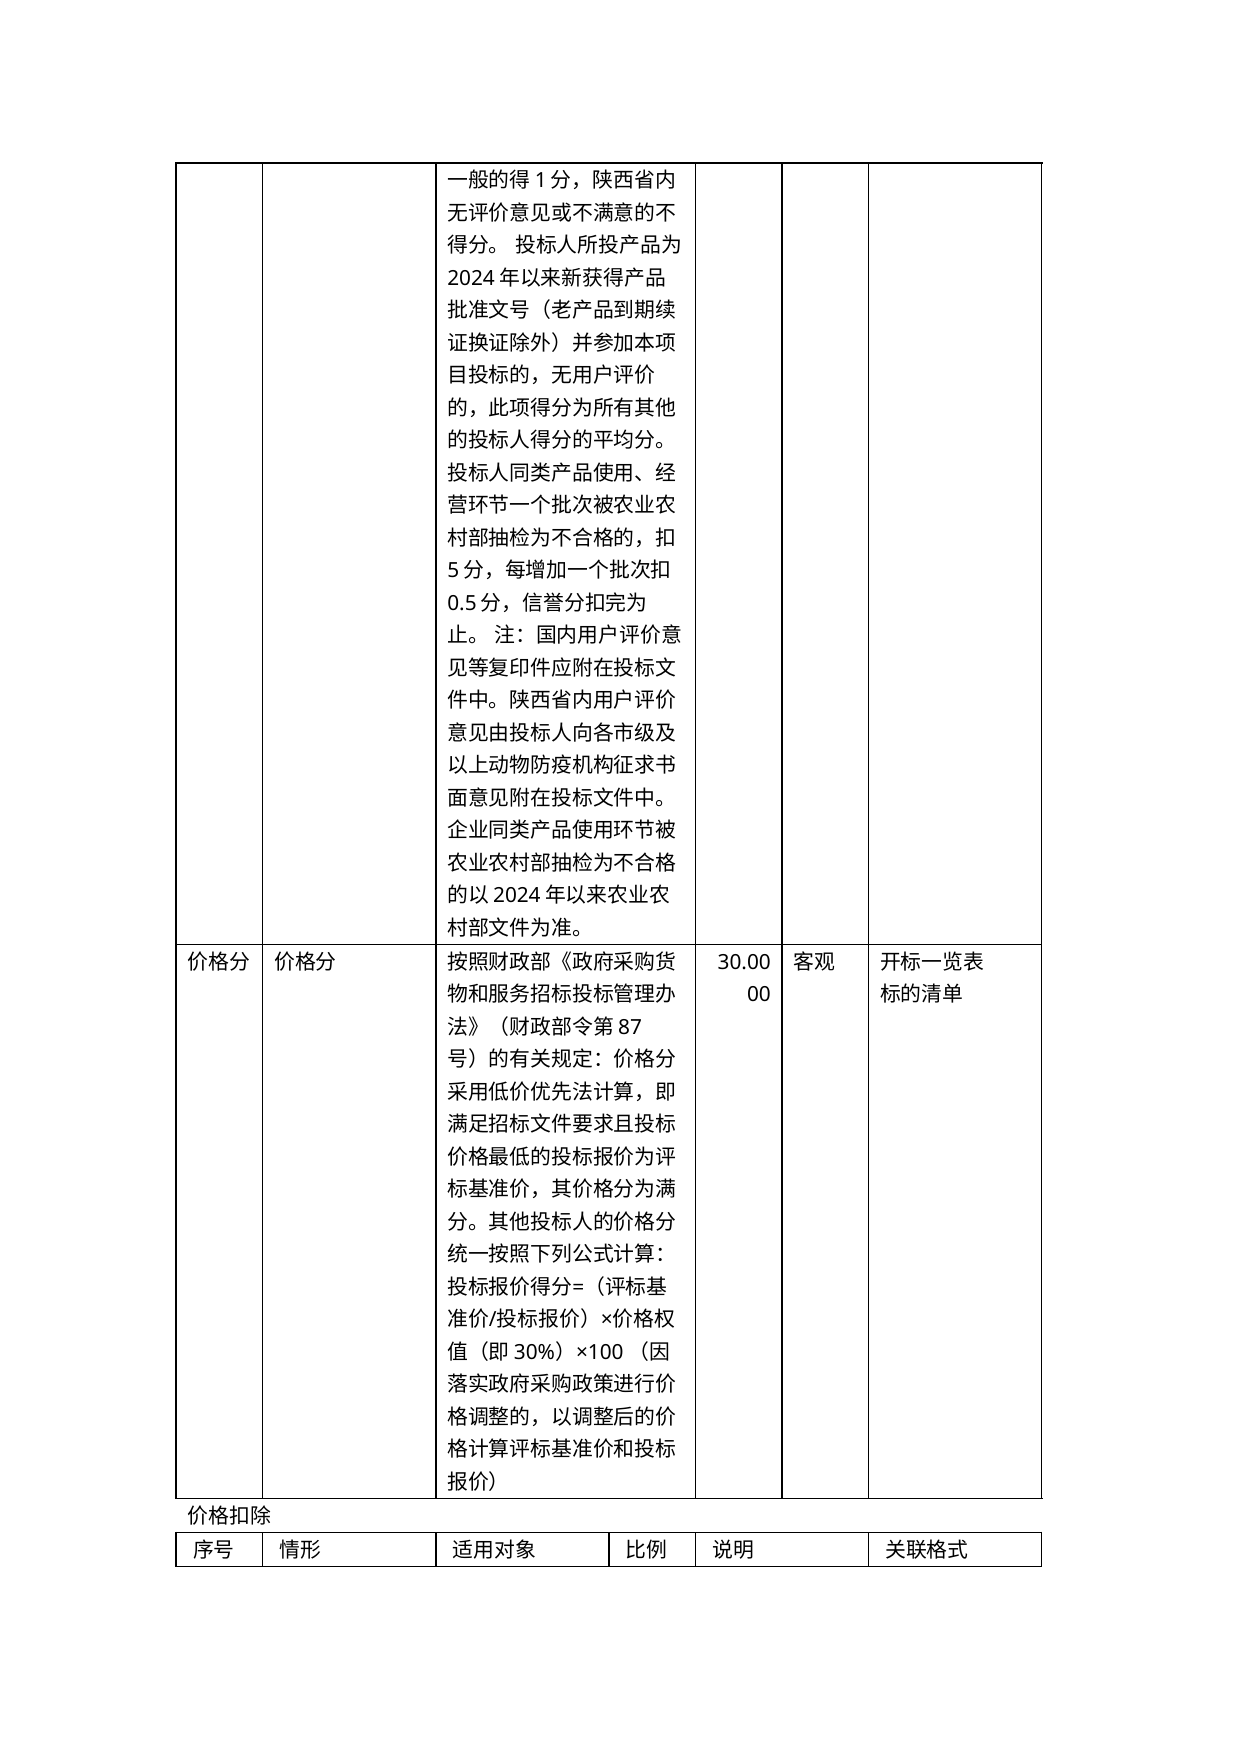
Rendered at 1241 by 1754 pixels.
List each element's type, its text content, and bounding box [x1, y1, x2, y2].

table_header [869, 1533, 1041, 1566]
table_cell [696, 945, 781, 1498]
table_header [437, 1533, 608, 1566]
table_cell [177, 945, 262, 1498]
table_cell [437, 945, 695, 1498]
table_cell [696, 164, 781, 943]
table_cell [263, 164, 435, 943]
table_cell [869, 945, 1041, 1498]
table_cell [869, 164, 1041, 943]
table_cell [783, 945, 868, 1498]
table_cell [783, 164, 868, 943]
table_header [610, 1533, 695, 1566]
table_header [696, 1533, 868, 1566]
text 价格扣除 [187, 1499, 1053, 1532]
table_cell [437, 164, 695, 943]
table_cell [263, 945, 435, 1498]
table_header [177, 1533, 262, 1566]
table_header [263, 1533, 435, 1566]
